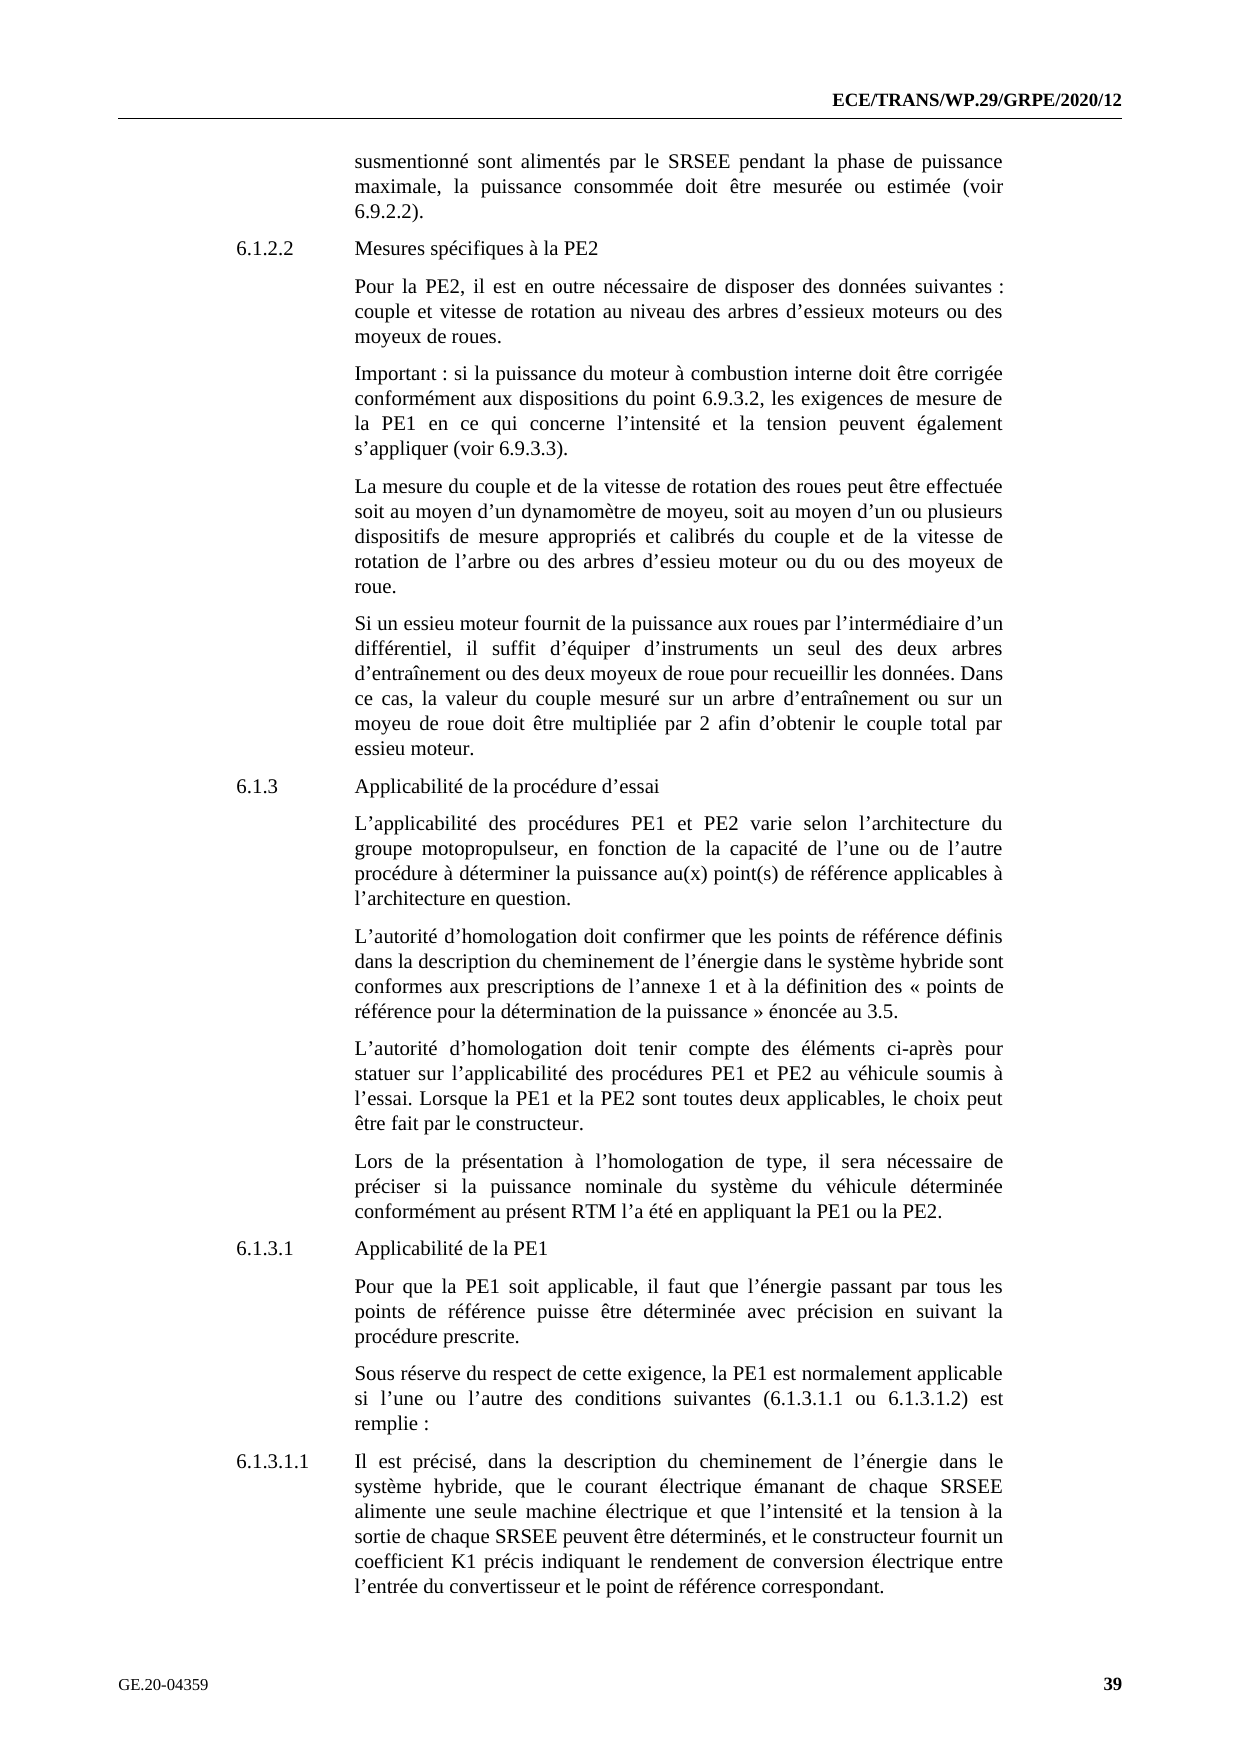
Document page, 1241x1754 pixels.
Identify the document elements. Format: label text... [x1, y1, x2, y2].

text La mesure du couple et de la vitesse de rotation des roues peut être effectuée soit au moyen d’un dynamomètre de moyeu, soit au moyen d’un ou plusieurs dispositifs de mesure appropriés et calibrés du couple et de la vitesse de rotation de l’arbre ou des arbres d’essieu moteur ou du ou des moyeux de roue. [354, 473, 1004, 598]
text Important : si la puissance du moteur à combustion interne doit être corrigée conformément aux dispositions du point 6.9.3.2, les exigences de mesure de la PE1 en ce qui concerne l’intensité et la tension peuvent également s’appliquer (voir 6.9.3.3). [354, 360, 1004, 460]
text Pour la PE2, il est en outre nécessaire de disposer des données suivantes : couple et vitesse de rotation au niveau des arbres d’essieux moteurs ou des moyeux de roues. [354, 273, 1004, 348]
text Lors de la présentation à l’homologation de type, il sera nécessaire de préciser si la puissance nominale du système du véhicule déterminée conformément au présent RTM l’a été en appliquant la PE1 ou la PE2. [354, 1148, 1004, 1223]
text Sous réserve du respect de cette exigence, la PE1 est normalement applicable si l’une ou l’autre des conditions suivantes (6.1.3.1.1 ou 6.1.3.1.2) est remplie : [354, 1360, 1004, 1435]
text Si un essieu moteur fournit de la puissance aux roues par l’intermédiaire d’un différentiel, il suffit d’équiper d’instruments un seul des deux arbres d’entraînement ou des deux moyeux de roue pour recueillir les données. Dans ce cas, la valeur du couple mesuré sur un arbre d’entraînement ou sur un moyeu de roue doit être multipliée par 2 afin d’obtenir le couple total par essieu moteur. [354, 610, 1004, 760]
text ‎6.1.3.1.1 Il est précisé, dans la description du cheminement de l’énergie dans le système hybride, que le courant électrique émanant de chaque SRSEE alimente une seule machine électrique et que l’intensité et la tension à la sortie de chaque SRSEE peuvent être déterminés, et le constructeur fournit un coefficient K1 précis indiquant le rendement de conversion électrique entre l’entrée du convertisseur et le point de référence correspondant. [236, 1448, 1004, 1598]
text L’applicabilité des procédures PE1 et PE2 varie selon l’architecture du groupe motopropulseur, en fonction de la capacité de l’une ou de l’autre procédure à déterminer la puissance au(x) point(s) de référence applicables à l’architecture en question. [354, 810, 1004, 910]
text L’autorité d’homologation doit confirmer que les points de référence définis dans la description du cheminement de l’énergie dans le système hybride sont conformes aux prescriptions de l’annexe 1 et à la définition des « points de référence pour la détermination de la puissance » énoncée au 3.5. [354, 923, 1004, 1023]
text 6.1.2.2 Mesures spécifiques à la PE2 [236, 235, 1004, 260]
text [354, 148, 1004, 223]
text L’autorité d’homologation doit tenir compte des éléments ci-après pour statuer sur l’applicabilité des procédures PE1 et PE2 au véhicule soumis à l’essai. Lorsque la PE1 et la PE2 sont toutes deux applicables, le choix peut être fait par le constructeur. [354, 1035, 1004, 1135]
text 6.1.3 Applicabilité de la procédure d’essai [236, 773, 1004, 798]
text Pour que la PE1 soit applicable, il faut que l’énergie passant par tous les points de référence puisse être déterminée avec précision en suivant la procédure prescrite. [354, 1273, 1004, 1348]
text 6.1.3.1 Applicabilité de la PE1 [236, 1235, 1004, 1260]
